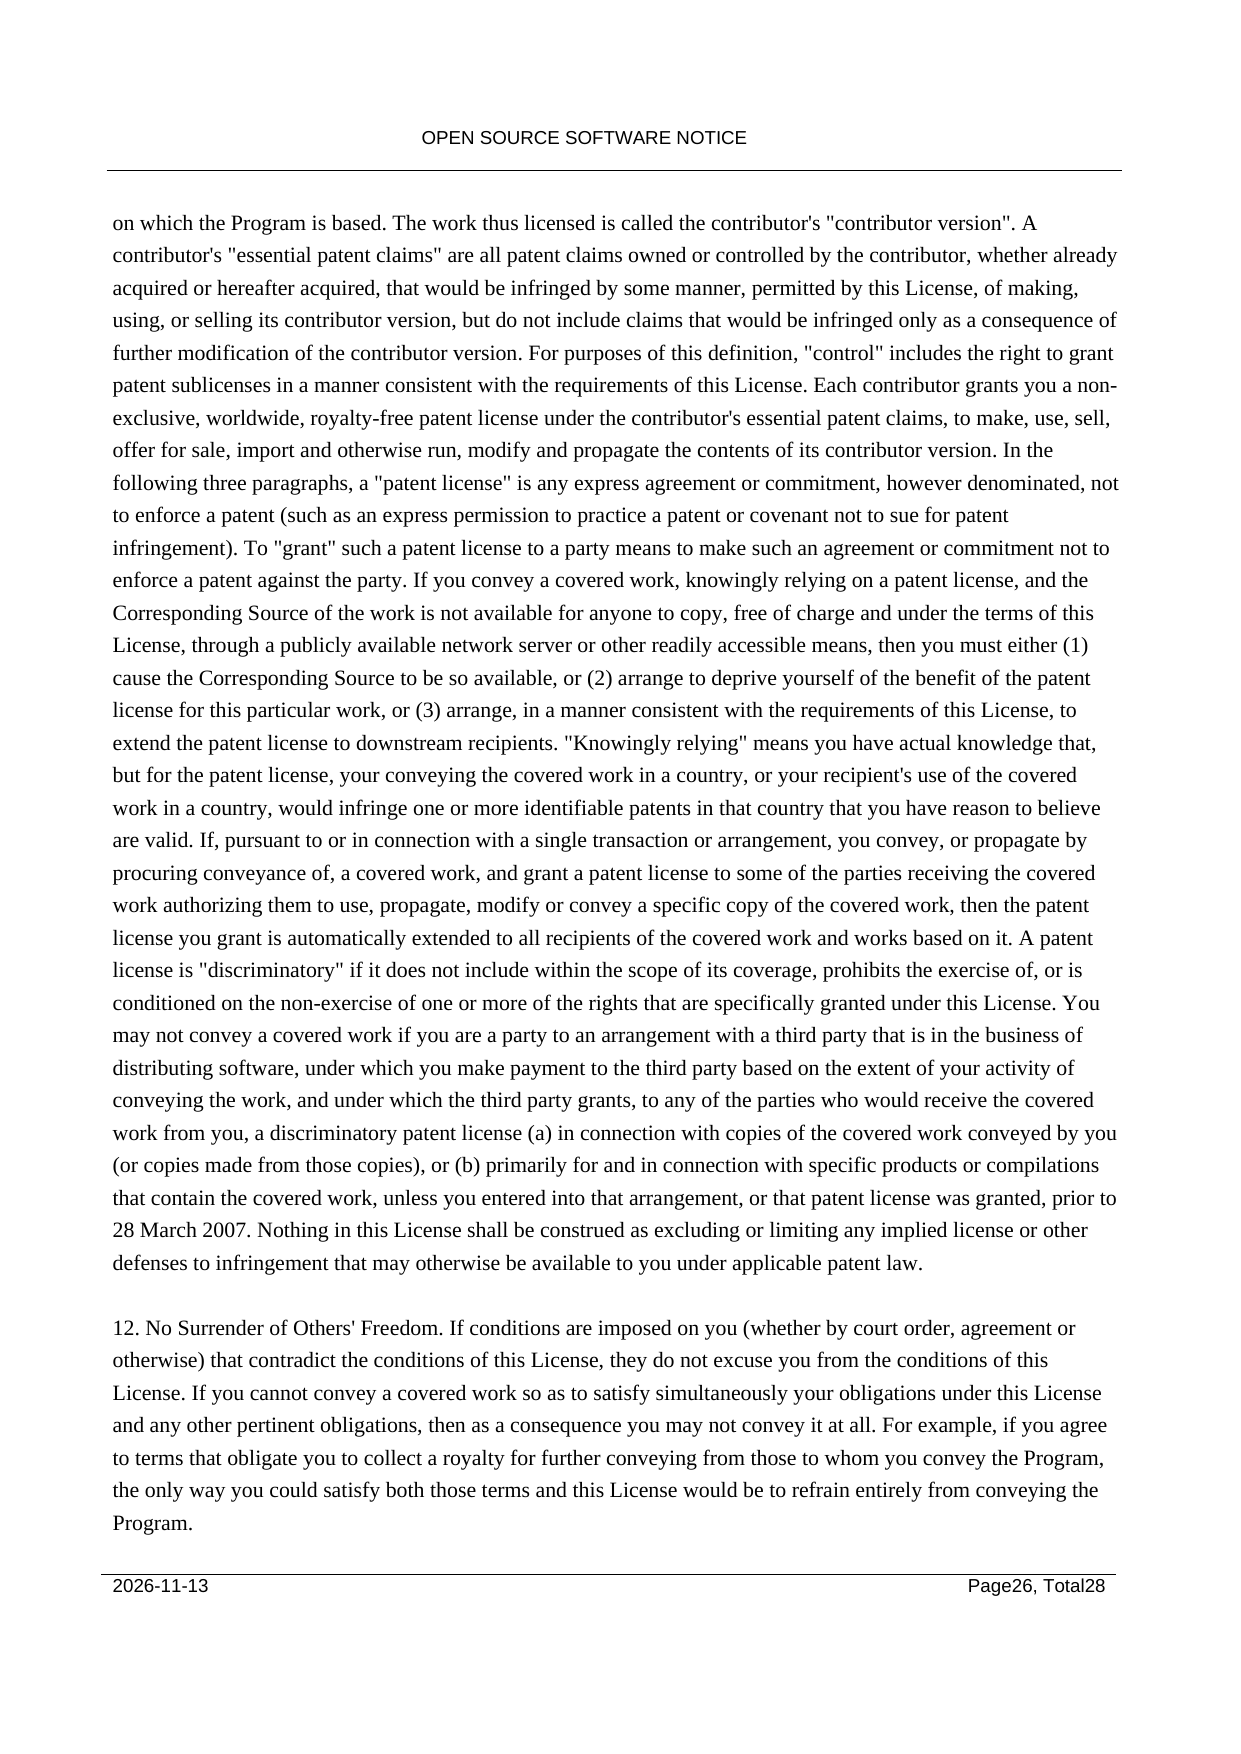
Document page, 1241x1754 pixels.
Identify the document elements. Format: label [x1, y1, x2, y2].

text [112, 206, 1128, 1539]
